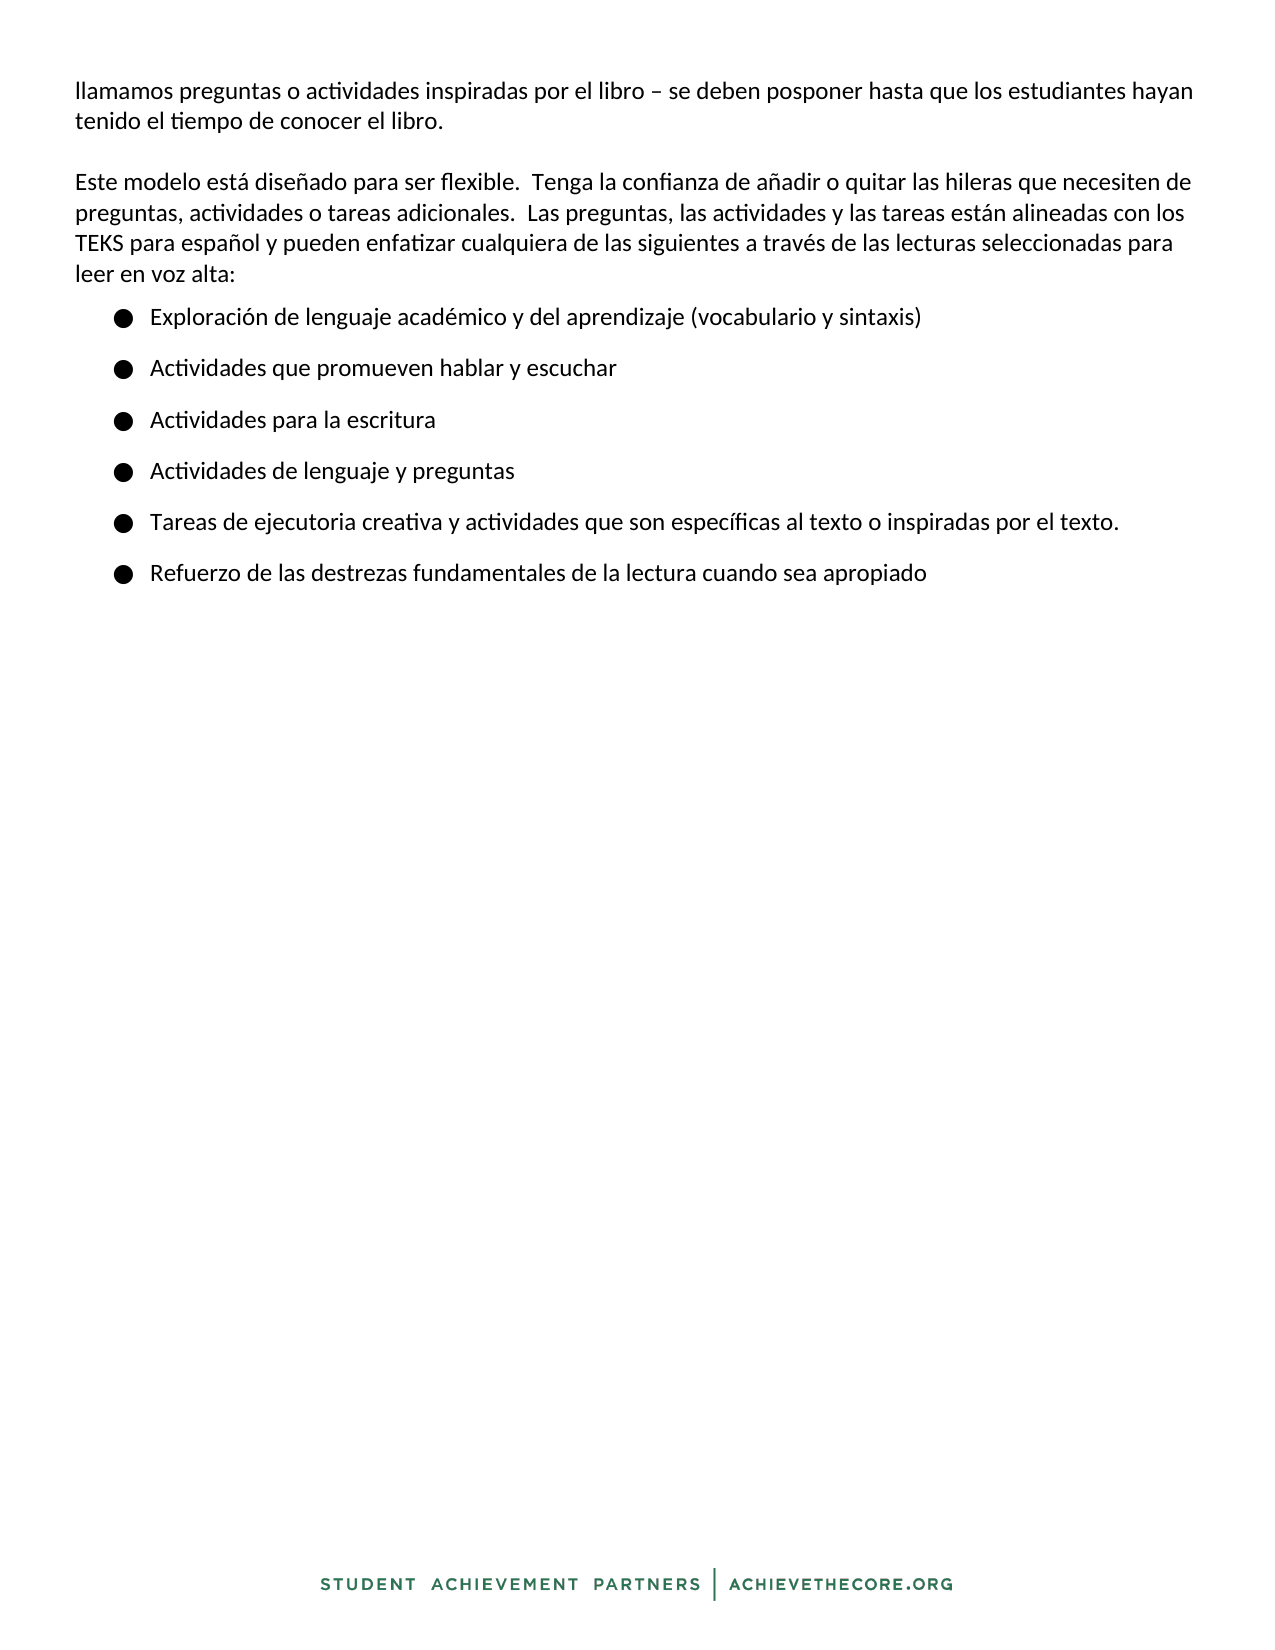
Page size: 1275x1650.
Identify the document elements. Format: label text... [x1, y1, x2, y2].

list Tareas de ejecutoria creativa y actividades que son específicas al texto o inspiradas por el texto. [112, 494, 1200, 545]
list Actividades de lenguaje y preguntas [112, 442, 1200, 494]
list Actividades para la escritura [112, 391, 1200, 442]
list Exploración de lenguaje académico y del aprendizaje (vocabulario y sintaxis) [112, 289, 1200, 340]
list Refuerzo de las destrezas fundamentales de la lectura cuando sea apropiado [112, 545, 1200, 596]
text Este modelo está diseñado para ser flexible. Tenga la confianza de añadir o quitar las hileras que necesiten de preguntas, actividades o tareas adicionales. Las preguntas, las actividades y las tareas están alineadas con los TEKS para español y pueden enfatizar cualquiera de las siguientes a través de las lecturas seleccionadas para leer en voz alta: [75, 167, 1200, 289]
picture [306, 1563, 969, 1605]
list Actividades que promueven hablar y escuchar [112, 340, 1200, 391]
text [75, 75, 1200, 136]
